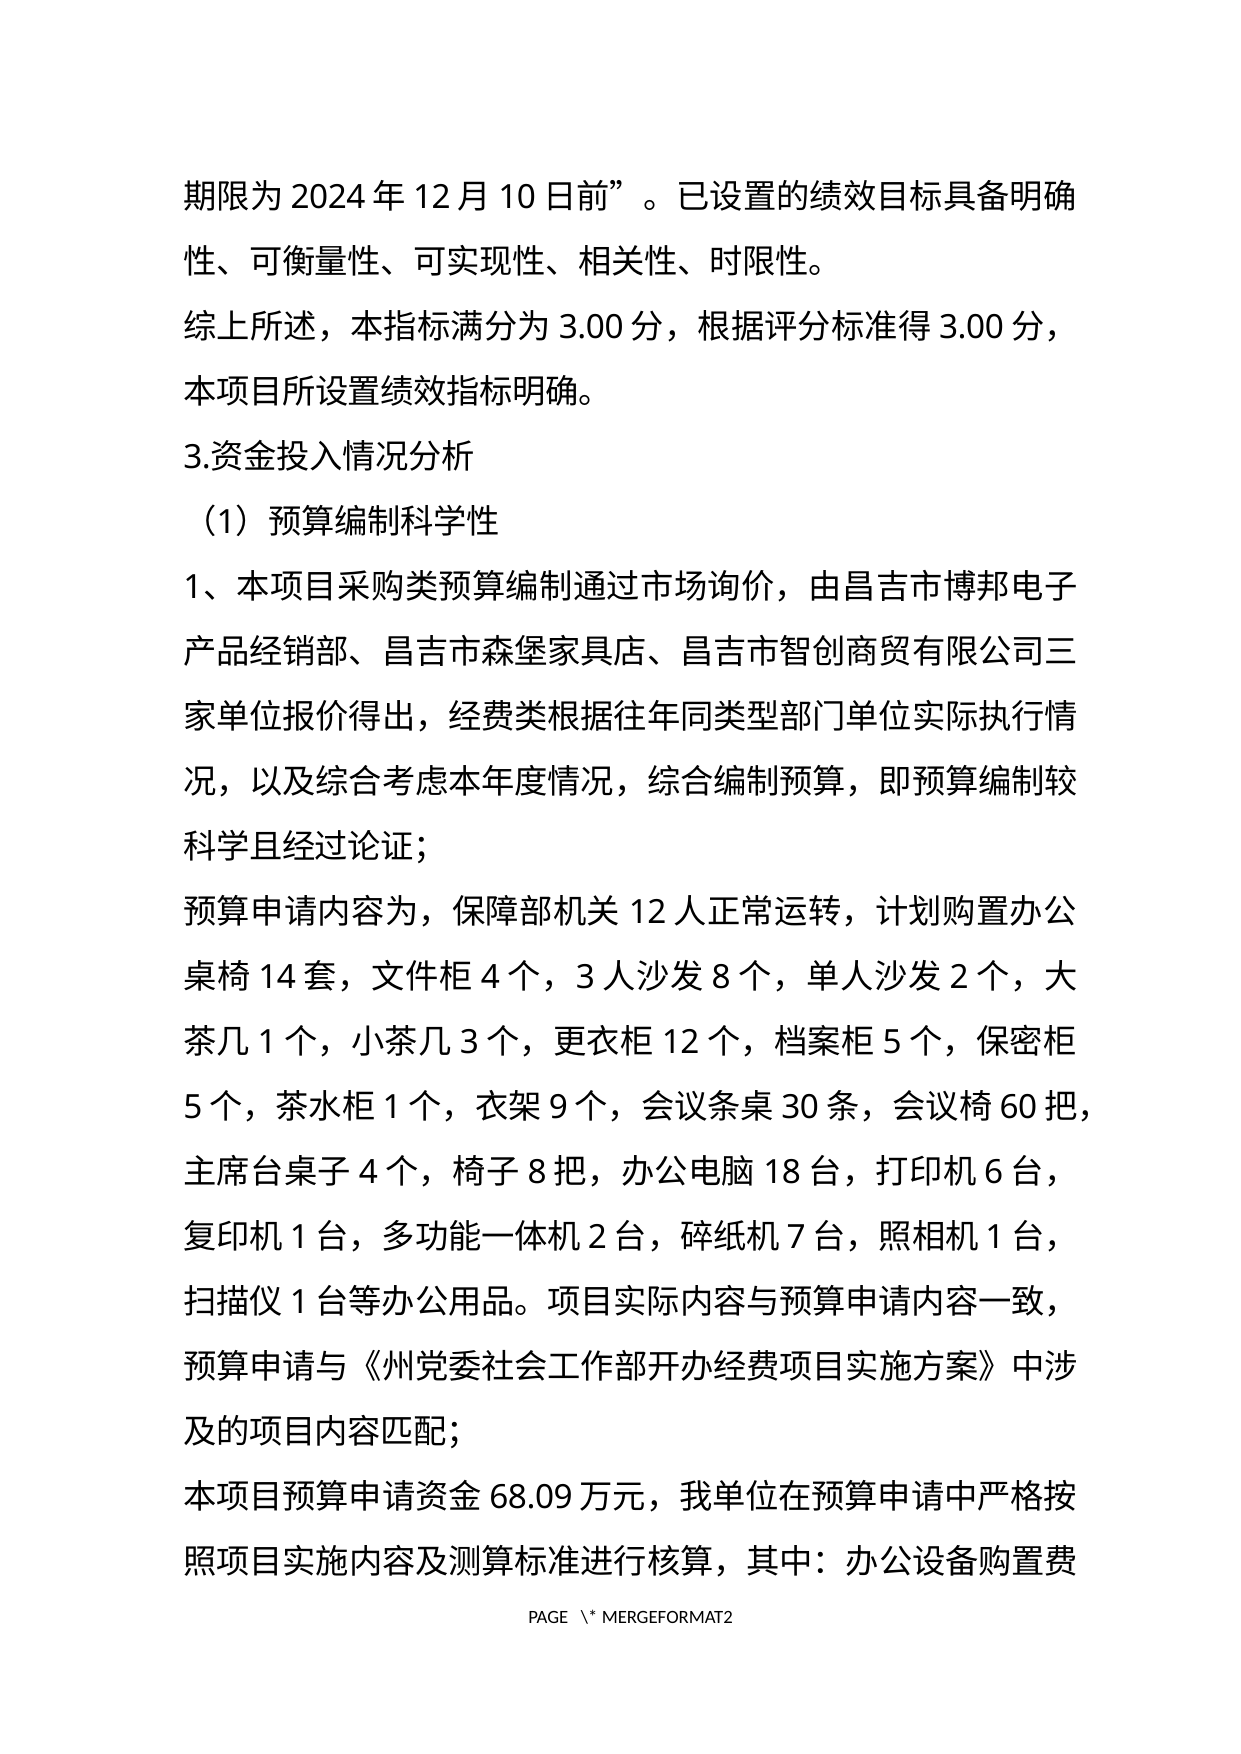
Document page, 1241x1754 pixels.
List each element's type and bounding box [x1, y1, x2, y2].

text [183, 162, 1078, 1592]
